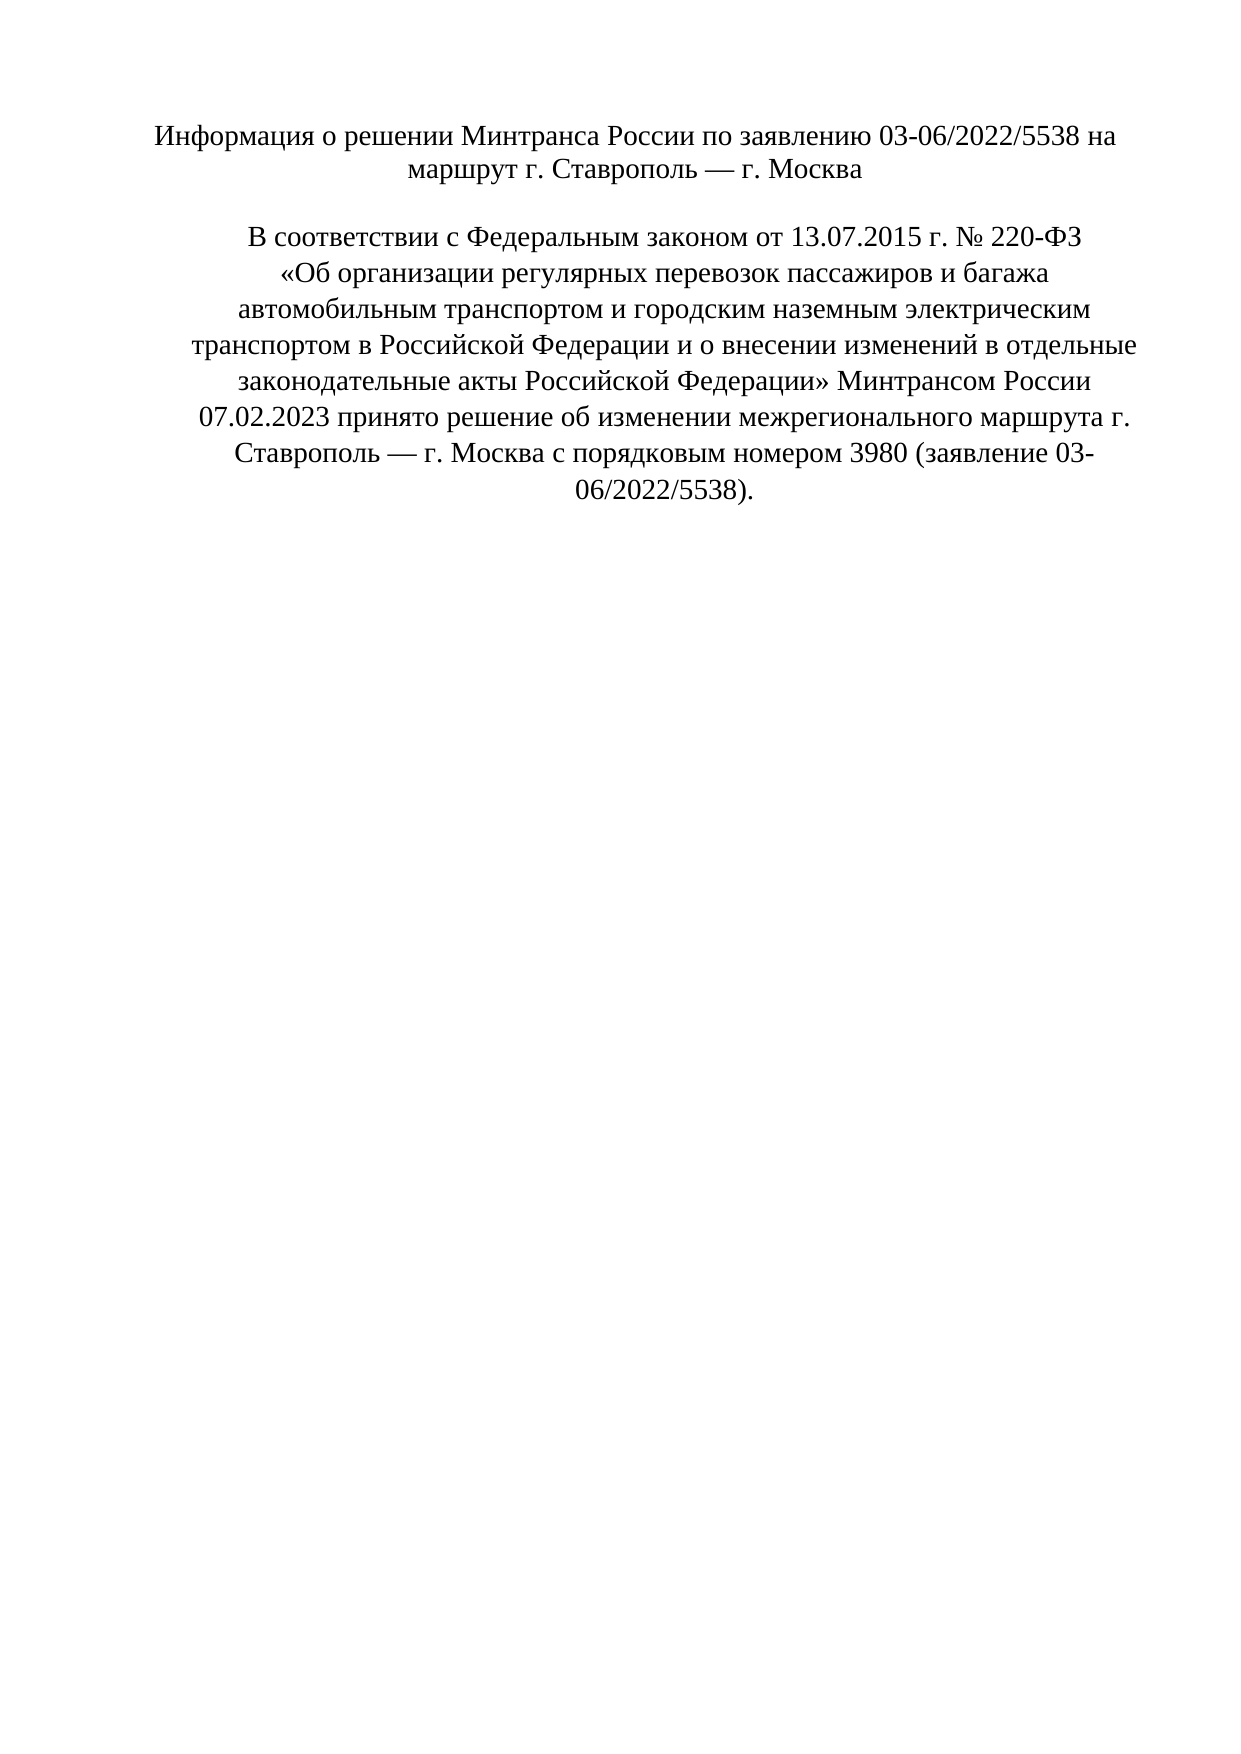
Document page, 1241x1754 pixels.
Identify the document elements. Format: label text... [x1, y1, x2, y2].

text В соответствии с Федеральным законом от 13.07.2015 г. № 220-ФЗ «Об организации регулярных перевозок пассажиров и багажа автомобильным транспортом и городским наземным электрическим транспортом в Российской Федерации и о внесении изменений в отдельные законодательные акты Российской Федерации» Минтрансом России 07.02.2023 принято решение об изменении межрегионального маршрута г. Ставрополь — г. Москва с порядковым номером 3980 (заявление 03-06/2022/5538). [177, 219, 1152, 505]
text Информация о решении Минтранса России по заявлению 03-06/2022/5538 на маршрут г. Ставрополь — г. Москва [118, 118, 1152, 185]
